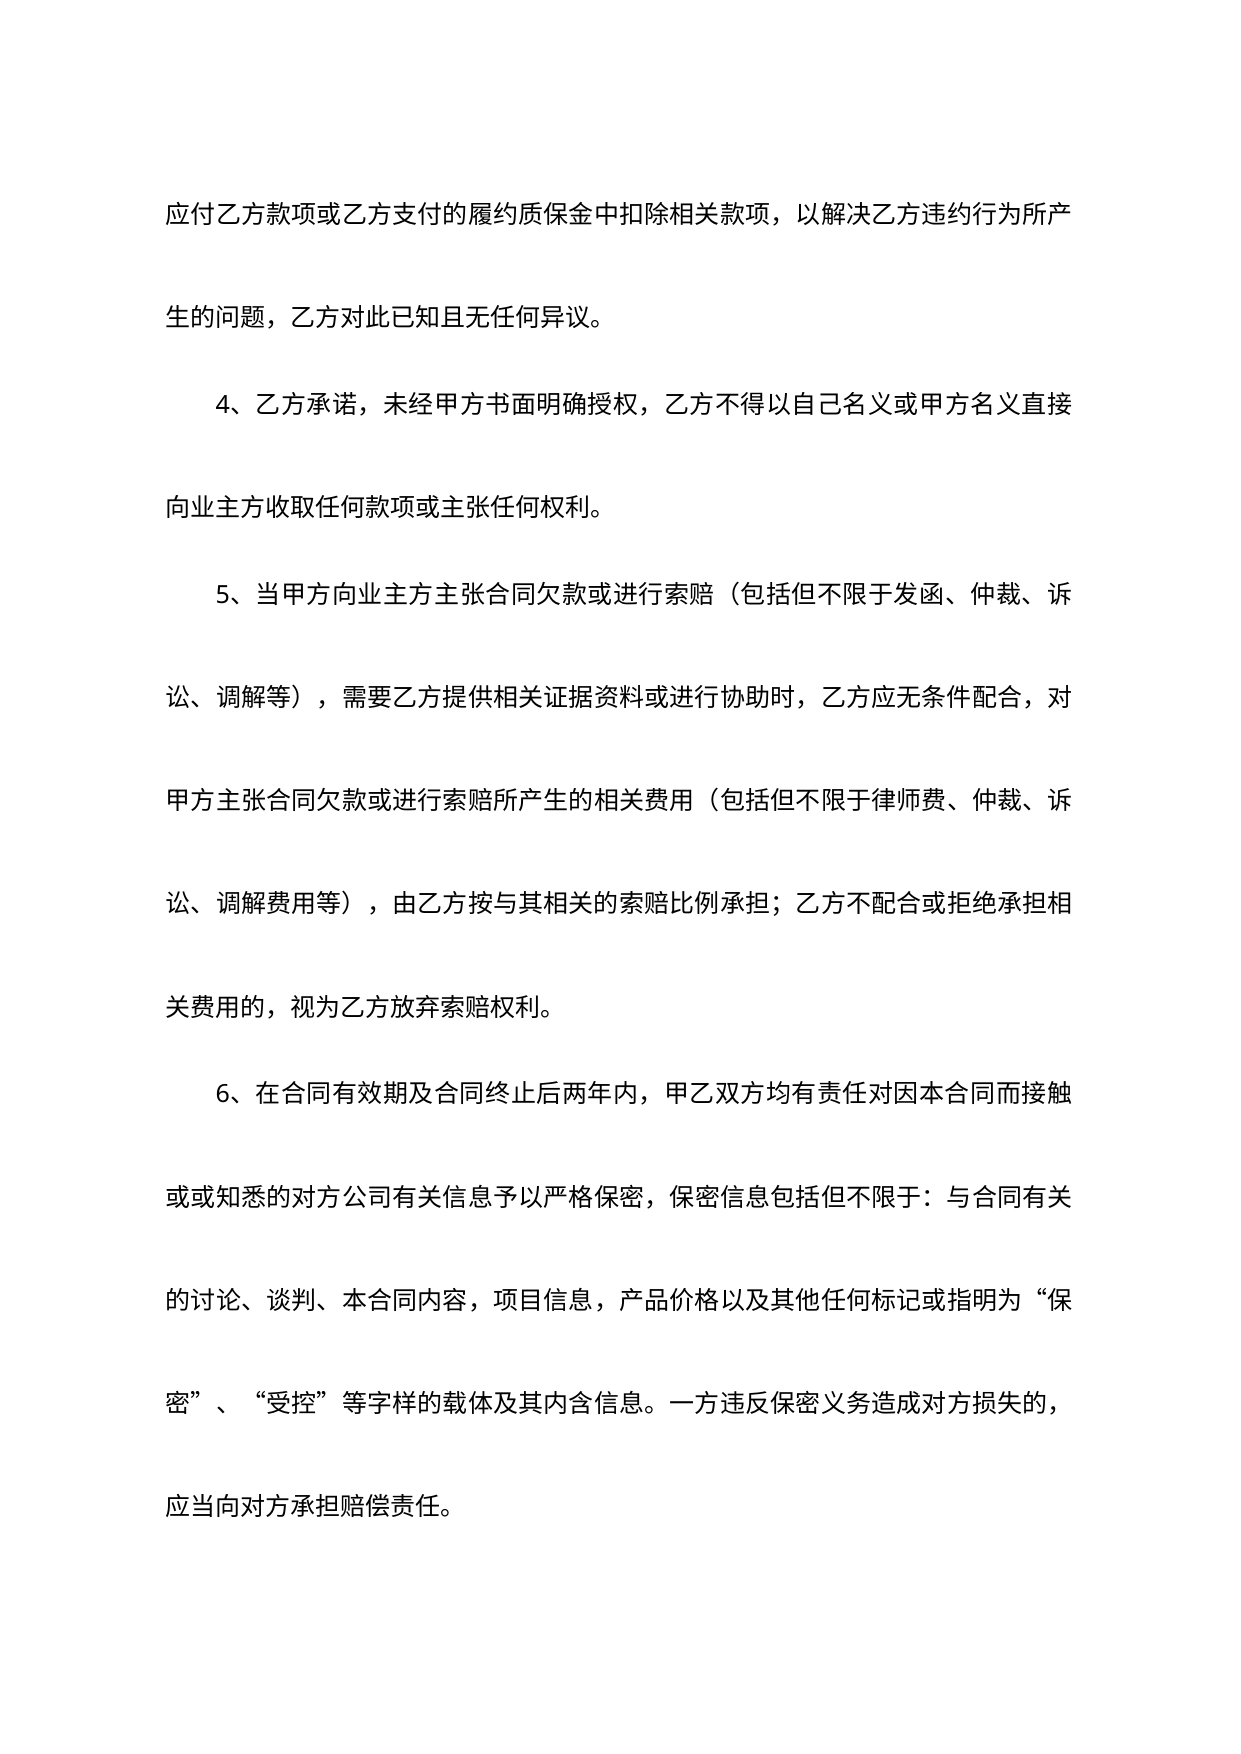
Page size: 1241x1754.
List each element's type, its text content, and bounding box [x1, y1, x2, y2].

text 5、当甲方向业主方主张合同欠款或进行索赔（包括但不限于发函、仲裁、诉讼、调解等），需要乙方提供相关证据资料或进行协助时，乙方应无条件配合，对甲方主张合同欠款或进行索赔所产生的相关费用（包括但不限于律师费、仲裁、诉讼、调解费用等），由乙方按与其相关的索赔比例承担；乙方不配合或拒绝承担相关费用的，视为乙方放弃索赔权利。 [165, 558, 1075, 1039]
text 6、在合同有效期及合同终止后两年内，甲乙双方均有责任对因本合同而接触或或知悉的对方公司有关信息予以严格保密，保密信息包括但不限于：与合同有关的讨论、谈判、本合同内容，项目信息，产品价格以及其他任何标记或指明为“保密”、“受控”等字样的载体及其内含信息。一方违反保密义务造成对方损失的，应当向对方承担赔偿责任。 [165, 1058, 1075, 1539]
text 4、乙方承诺，未经甲方书面明确授权，乙方不得以自己名义或甲方名义直接向业主方收取任何款项或主张任何权利。 [165, 368, 1075, 540]
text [165, 178, 1075, 350]
